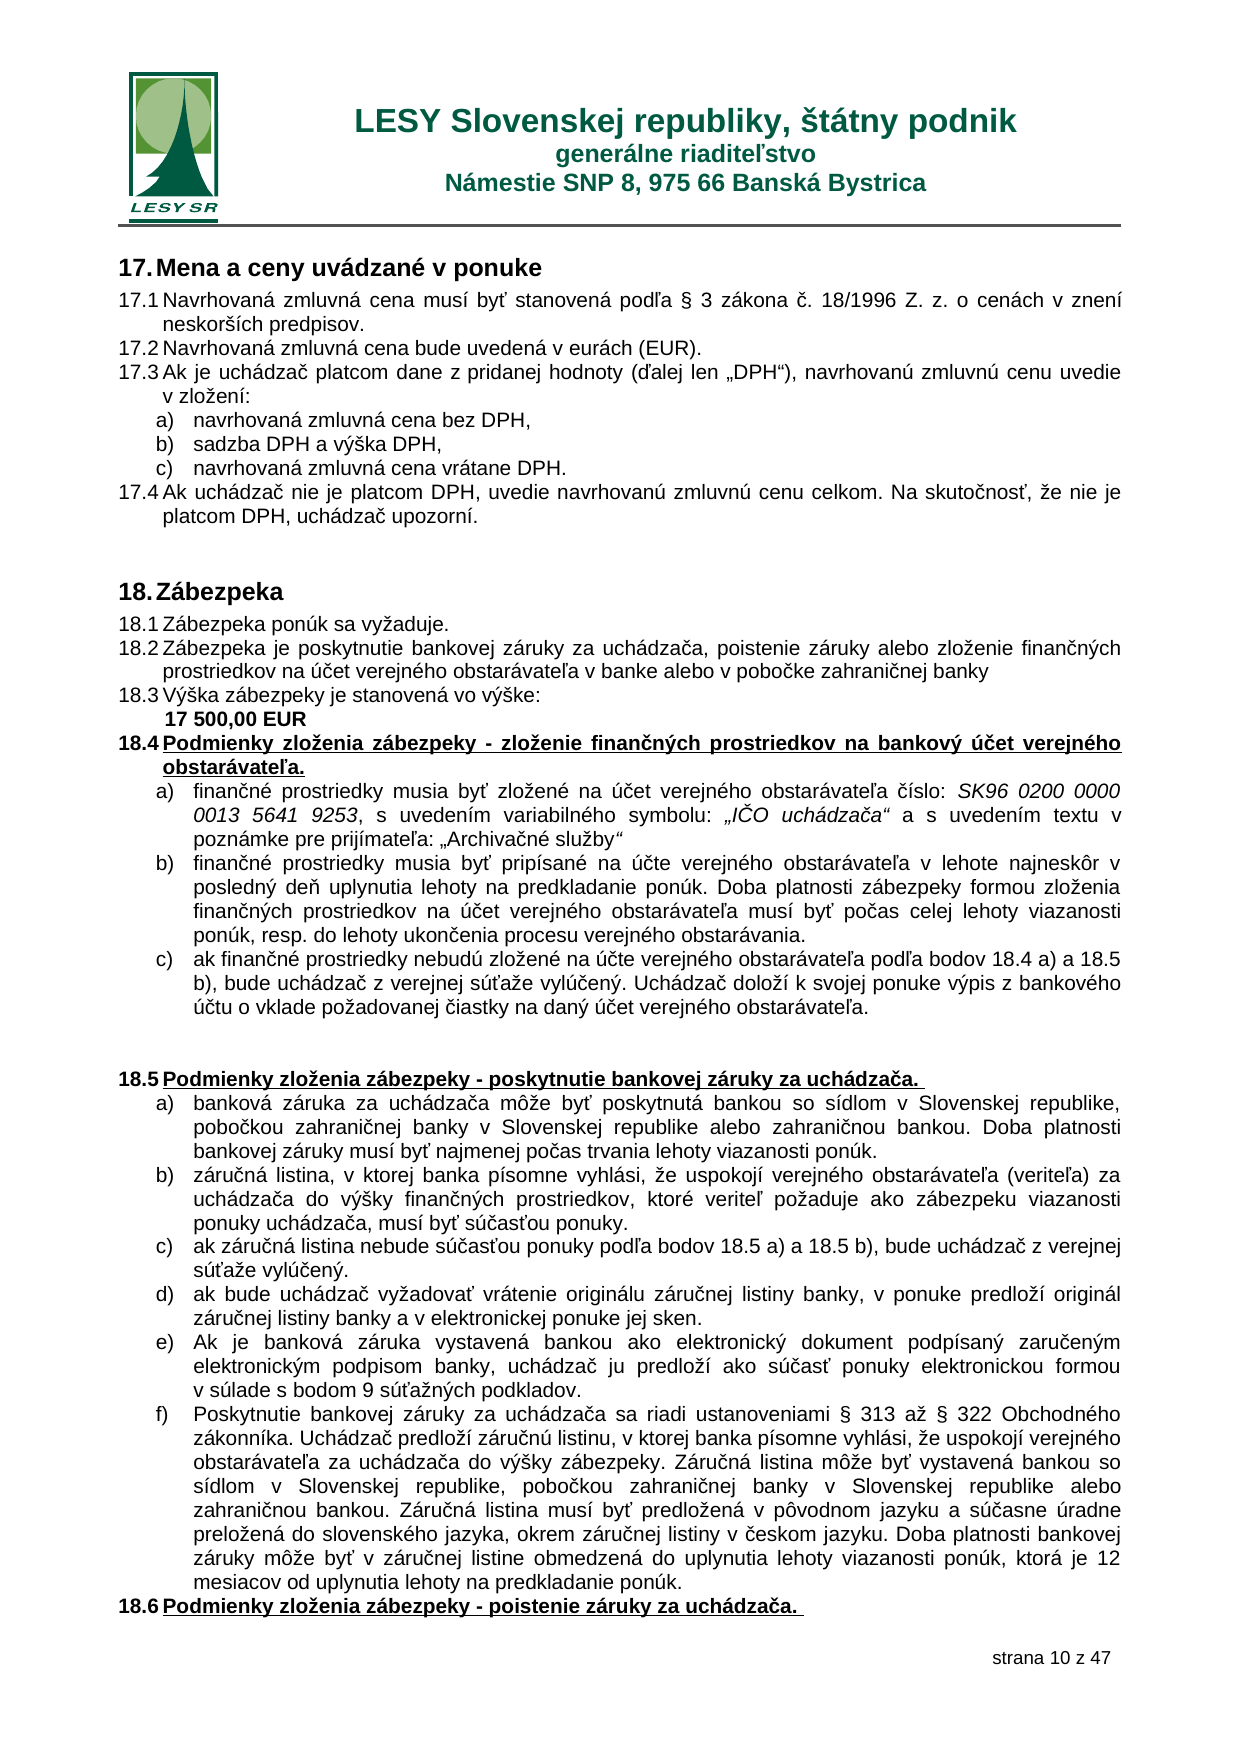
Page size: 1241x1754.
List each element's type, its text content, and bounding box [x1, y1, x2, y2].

list Podmienky zloženia zábezpeky - poskytnutie bankovej záruky za uchádzača. [118, 1067, 1122, 1091]
subtitle Zábezpeka [118, 576, 1122, 605]
list Výška zábezpeky je stanovená vo výške: [118, 683, 1122, 707]
list Zábezpeka je poskytnutie bankovej záruky za uchádzača, poistenie záruky alebo zloženie finančných prostriedkov na účet verejného obstarávateľa v banke alebo v pobočke zahraničnej banky [118, 635, 1122, 683]
list Ak uchádzač nie je platcom DPH, uvedie navrhovanú zmluvnú cenu celkom. Na skutočnosť, že nie je platcom DPH, uchádzač upozorní. [118, 479, 1122, 527]
list Ak je uchádzač platcom dane z pridanej hodnoty (ďalej len „DPH“), navrhovanú zmluvnú cenu uvedie v zložení: [118, 360, 1122, 408]
list ak záručná listina nebude súčasťou ponuky podľa bodov 18.5 a) a 18.5 b), bude uchádzač z verejnej súťaže vylúčený. [156, 1234, 1122, 1282]
list záručná listina, v ktorej banka písomne vyhlási, že uspokojí verejného obstarávateľa (veriteľa) za uchádzača do výšky finančných prostriedkov, ktoré veriteľ požaduje ako zábezpeku viazanosti ponuky uchádzača, musí byť súčasťou ponuky. [156, 1162, 1122, 1234]
list Podmienky zloženia zábezpeky - zloženie finančných prostriedkov na bankový účet verejného obstarávateľa. [118, 731, 1122, 779]
list ak bude uchádzač vyžadovať vrátenie originálu záručnej listiny banky, v ponuke predloží originál záručnej listiny banky a v elektronickej ponuke jej sken. [156, 1282, 1122, 1330]
list Navrhovaná zmluvná cena musí byť stanovená podľa § 3 zákona č. 18/1996 Z. z. o cenách v znení neskorších predpisov. [118, 288, 1122, 336]
list sadzba DPH a výška DPH, [156, 432, 1122, 456]
list banková záruka za uchádzača môže byť poskytnutá bankou so sídlom v Slovenskej republike, pobočkou zahraničnej banky v Slovenskej republike alebo zahraničnou bankou. Doba platnosti bankovej záruky musí byť najmenej počas trvania lehoty viazanosti ponúk. [156, 1091, 1122, 1162]
subtitle Mena a ceny uvádzané v ponuke [118, 253, 1122, 282]
list finančné prostriedky musia byť pripísané na účte verejného obstarávateľa v lehote najneskôr v posledný deň uplynutia lehoty na predkladanie ponúk. Doba platnosti zábezpeky formou zloženia finančných prostriedkov na účet verejného obstarávateľa musí byť počas celej lehoty viazanosti ponúk, resp. do lehoty ukončenia procesu verejného obstarávania. [156, 851, 1122, 947]
list navrhovaná zmluvná cena bez DPH, [156, 408, 1122, 432]
list Zábezpeka ponúk sa vyžaduje. [118, 611, 1122, 635]
list navrhovaná zmluvná cena vrátane DPH. [156, 456, 1122, 479]
list Ak je banková záruka vystavená bankou ako elektronický dokument podpísaný zaručeným elektronickým podpisom banky, uchádzač ju predloží ako súčasť ponuky elektronickou formou v súlade s bodom 9 súťažných podkladov. [156, 1330, 1122, 1402]
text 17 500,00 EUR [118, 707, 1122, 731]
list ak finančné prostriedky nebudú zložené na účte verejného obstarávateľa podľa bodov 18.4 a) a 18.5 b), bude uchádzač z verejnej súťaže vylúčený. Uchádzač doloží k svojej ponuke výpis z bankového účtu o vklade požadovanej čiastky na daný účet verejného obstarávateľa. [156, 947, 1122, 1019]
list finančné prostriedky musia byť zložené na účet verejného obstarávateľa číslo: SK96 0200 0000 0013 5641 9253, s uvedením variabilného symbolu: „IČO uchádzača“ a s uvedením textu v poznámke pre prijímateľa: „Archivačné služby“ [156, 779, 1122, 851]
list Poskytnutie bankovej záruky za uchádzača sa riadi ustanoveniami § 313 až § 322 Obchodného zákonníka. Uchádzač predloží záručnú listinu, v ktorej banka písomne vyhlási, že uspokojí verejného obstarávateľa za uchádzača do výšky zábezpeky. Záručná listina môže byť vystavená bankou so sídlom v Slovenskej republike, pobočkou zahraničnej banky v Slovenskej republike alebo zahraničnou bankou. Záručná listina musí byť predložená v pôvodnom jazyku a súčasne úradne preložená do slovenského jazyka, okrem záručnej listiny v českom jazyku. Doba platnosti bankovej záruky môže byť v záručnej listine obmedzená do uplynutia lehoty viazanosti ponúk, ktorá je 12 mesiacov od uplynutia lehoty na predkladanie ponúk. [156, 1402, 1122, 1594]
list Navrhovaná zmluvná cena bude uvedená v eurách (EUR). [118, 336, 1122, 360]
list Podmienky zloženia zábezpeky - poistenie záruky za uchádzača. [118, 1594, 1122, 1618]
